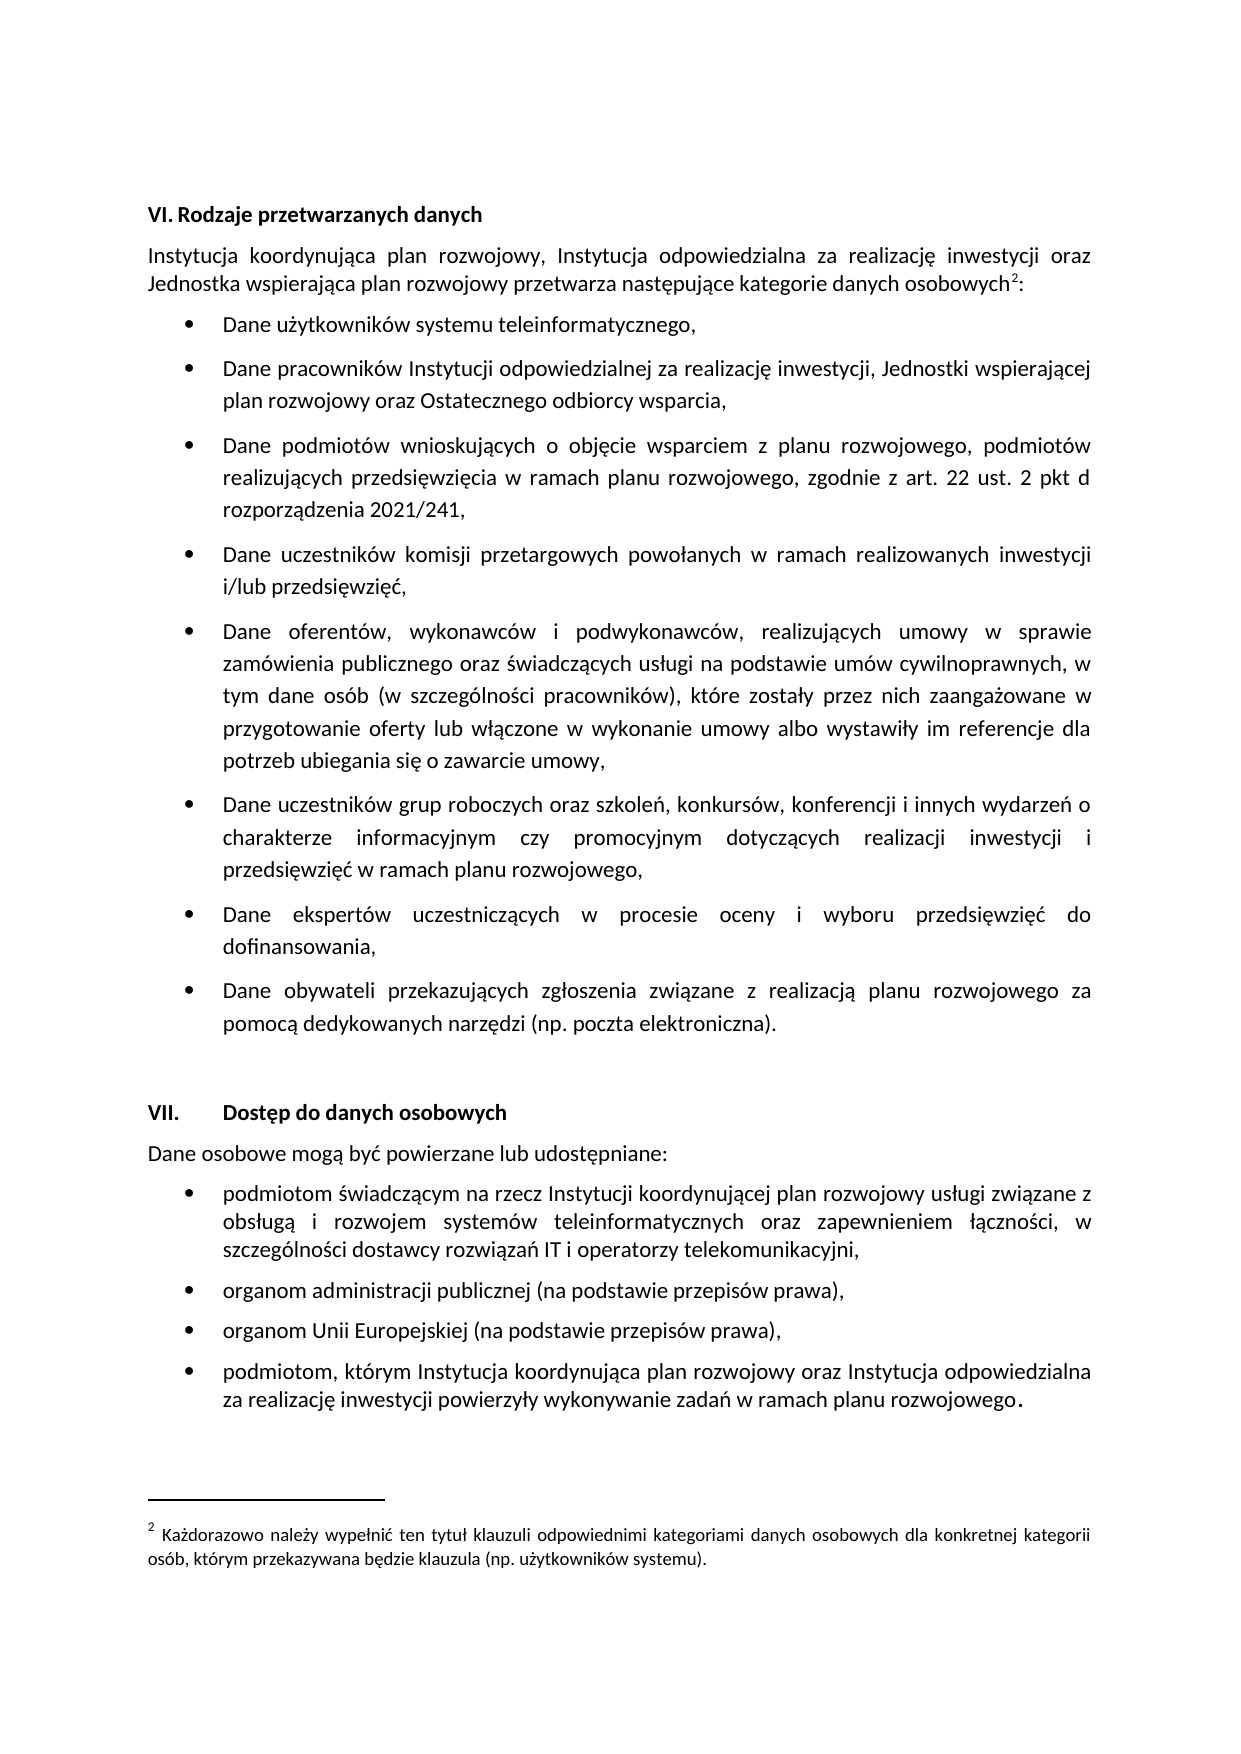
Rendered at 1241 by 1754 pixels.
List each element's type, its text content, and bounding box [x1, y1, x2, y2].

list organom administracji publicznej (na podstawie przepisów prawa), [185, 1276, 1093, 1304]
list Dane obywateli przekazujących zgłoszenia związane z realizacją planu rozwojowego za pomocą dedykowanych narzędzi (np. poczta elektroniczna). [185, 977, 1093, 1037]
list Rodzaje przetwarzanych danych [148, 201, 1093, 229]
list Dane oferentów, wykonawców i podwykonawców, realizujących umowy w sprawie zamówienia publicznego oraz świadczących usługi na podstawie umów cywilnoprawnych, w tym dane osób (w szczególności pracowników), które zostały przez nich zaangażowane w przygotowanie oferty lub włączone w wykonanie umowy albo wystawiły im referencje dla potrzeb ubiegania się o zawarcie umowy, [185, 617, 1093, 774]
list organom Unii Europejskiej (na podstawie przepisów prawa), [185, 1316, 1093, 1344]
list Dane podmiotów wnioskujących o objęcie wsparciem z planu rozwojowego, podmiotów realizujących przedsięwzięcia w ramach planu rozwojowego, zgodnie z art. 22 ust. 2 pkt d rozporządzenia 2021/241, [185, 431, 1093, 524]
list Dane uczestników grup roboczych oraz szkoleń, konkursów, konferencji i innych wydarzeń o charakterze informacyjnym czy promocyjnym dotyczących realizacji inwestycji i przedsięwzięć w ramach planu rozwojowego, [185, 791, 1093, 883]
list podmiotom świadczącym na rzecz Instytucji koordynującej plan rozwojowy usługi związane z obsługą i rozwojem systemów teleinformatycznych oraz zapewnieniem łączności, w szczególności dostawcy rozwiązań IT i operatorzy telekomunikacyjni, [185, 1179, 1093, 1263]
list Dostęp do danych osobowych [148, 1098, 1093, 1126]
list Dane użytkowników systemu teleinformatycznego, [185, 310, 1093, 338]
text Dane osobowe mogą być powierzane lub udostępniane: [148, 1139, 1093, 1167]
text Instytucja koordynująca plan rozwojowy, Instytucja odpowiedzialna za realizację inwestycji oraz Jednostka wspierająca plan rozwojowy przetwarza następujące kategorie danych osobowych: [148, 241, 1093, 297]
list Dane ekspertów uczestniczących w procesie oceny i wyboru przedsięwzięć do dofinansowania, [185, 900, 1093, 960]
list Dane pracowników Instytucji odpowiedzialnej za realizację inwestycji, Jednostki wspierającej plan rozwojowy oraz Ostatecznego odbiorcy wsparcia, [185, 354, 1093, 414]
list podmiotom, którym Instytucja koordynująca plan rozwojowy oraz Instytucja odpowiedzialna za realizację inwestycji powierzyły wykonywanie zadań w ramach planu rozwojowego. [185, 1357, 1093, 1413]
list Dane uczestników komisji przetargowych powołanych w ramach realizowanych inwestycji i/lub przedsięwzięć, [185, 540, 1093, 601]
